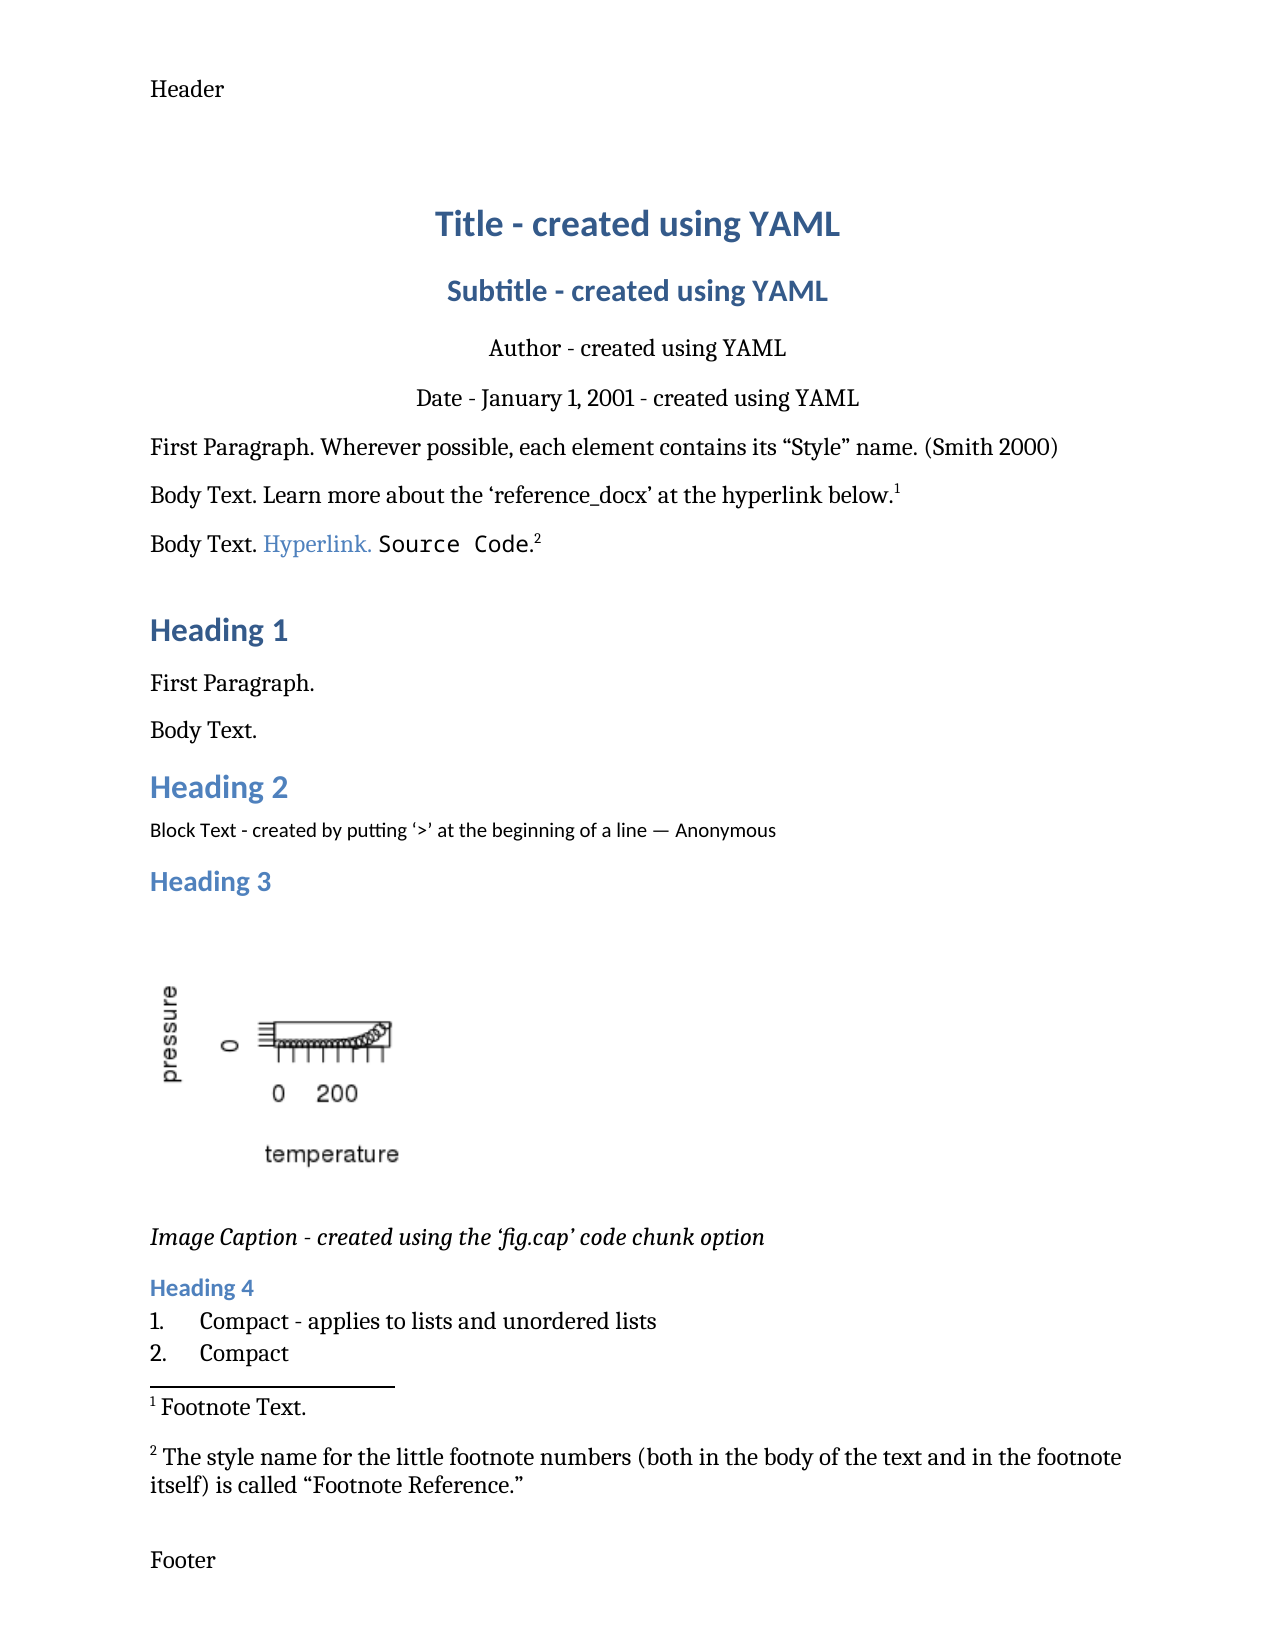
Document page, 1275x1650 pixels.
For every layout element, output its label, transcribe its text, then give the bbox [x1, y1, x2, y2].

title Title - created using YAML [150, 200, 1125, 246]
text Block Text - created by putting ‘>’ at the beginning of a line — Anonymous [150, 817, 1125, 842]
list Compact [150, 1339, 1125, 1368]
picture [150, 898, 454, 1202]
text Image Caption - created using the ‘fig.cap’ code chunk option [150, 1223, 1125, 1252]
subtitle Heading 3 [150, 863, 1125, 899]
subtitle Heading 2 [150, 766, 1125, 807]
subtitle Subtitle - created using YAML [150, 271, 1125, 309]
text Author - created using YAML [150, 334, 1125, 363]
text Body Text. [150, 716, 1125, 745]
text Body Text. Learn more about the ‘reference_docx’ at the hyperlink below. [150, 481, 1125, 509]
subtitle Heading 4 [150, 1272, 1125, 1303]
subtitle Heading 1 [150, 609, 1125, 650]
text First Paragraph. [150, 669, 1125, 698]
text First Paragraph. Wherever possible, each element contains its “Style” name. (Smith 2000) [150, 433, 1125, 462]
text Body Text. Hyperlink. Source Code. [150, 528, 1125, 559]
list Compact - applies to lists and unordered lists [150, 1307, 1125, 1336]
text Date - January 1, 2001 - created using YAML [150, 383, 1125, 412]
